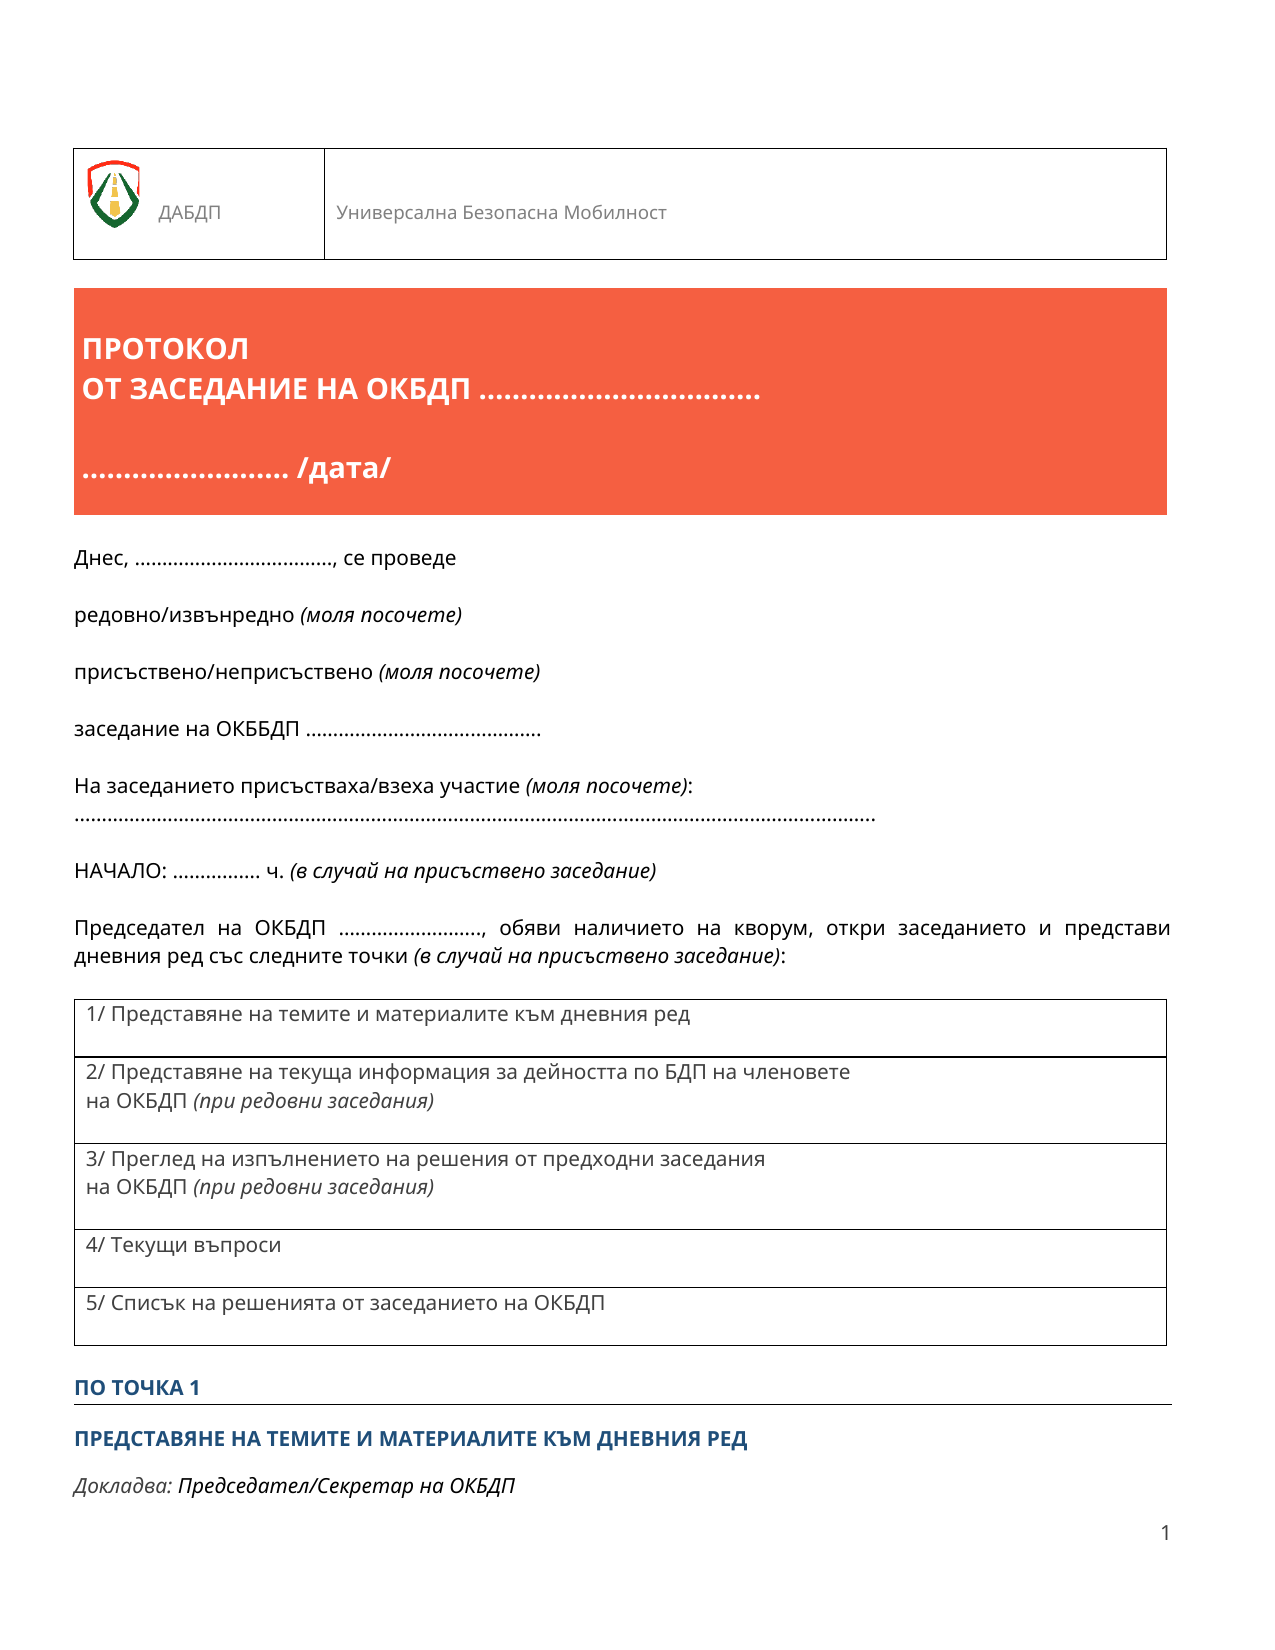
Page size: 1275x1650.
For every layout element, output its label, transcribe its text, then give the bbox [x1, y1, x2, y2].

text заседание на ОКББДП ……………………………………. [74, 714, 1172, 742]
table_header 1/ Представяне на темите и материалите към дневния ред [75, 1000, 1166, 1056]
text ……………………. /дата/ [74, 447, 1167, 487]
table_cell 3/ Преглед на изпълнението на решения от предходни заседания на ОКБДП (при редовни заседания) [75, 1144, 1166, 1229]
text ОТ ЗАСЕДАНИЕ НА ОКБДП ……………………………. [74, 368, 1167, 408]
text На заседанието присъстваха/взеха участие (моля посочете): [74, 771, 1172, 799]
text ПО ТОЧКА 1 [74, 1373, 1172, 1404]
text присъствено/неприсъствено (моля посочете) [74, 657, 1172, 686]
table_cell 2/ Представяне на текуща информация за дейността по БДП на членовете на ОКБДП (при редовни заседания) [75, 1058, 1166, 1143]
text Докладва: Председател/Секретар на ОКБДП [74, 1471, 1172, 1500]
table_cell 5/ Списък на решенията от заседанието на ОКБДП [75, 1288, 1166, 1345]
text Председател на ОКБДП …………………….., обяви наличието на кворум, откри заседанието и представи дневния ред със следните точки (в случай на присъствено заседание): [74, 913, 1172, 970]
table_header Универсална Безопасна Мобилност [325, 149, 1166, 259]
text Днес, ……………………………..., се проведе [74, 543, 1172, 572]
text ПРЕДСТАВЯНЕ НА ТЕМИТЕ И МАТЕРИАЛИТЕ КЪМ ДНЕВНИЯ РЕД [74, 1424, 1172, 1452]
text НАЧАЛО: ……………. ч. (в случай на присъствено заседание) [74, 856, 1172, 885]
text ПРОТОКОЛ [74, 328, 1167, 368]
text редовно/извънредно (моля посочете) [74, 600, 1172, 629]
text ……………………………………………………………………………………………………………………………….. [74, 799, 1172, 828]
table_cell 4/ Текущи въпроси [75, 1230, 1166, 1287]
picture [86, 160, 139, 226]
table_header ДАБДП [74, 149, 324, 259]
